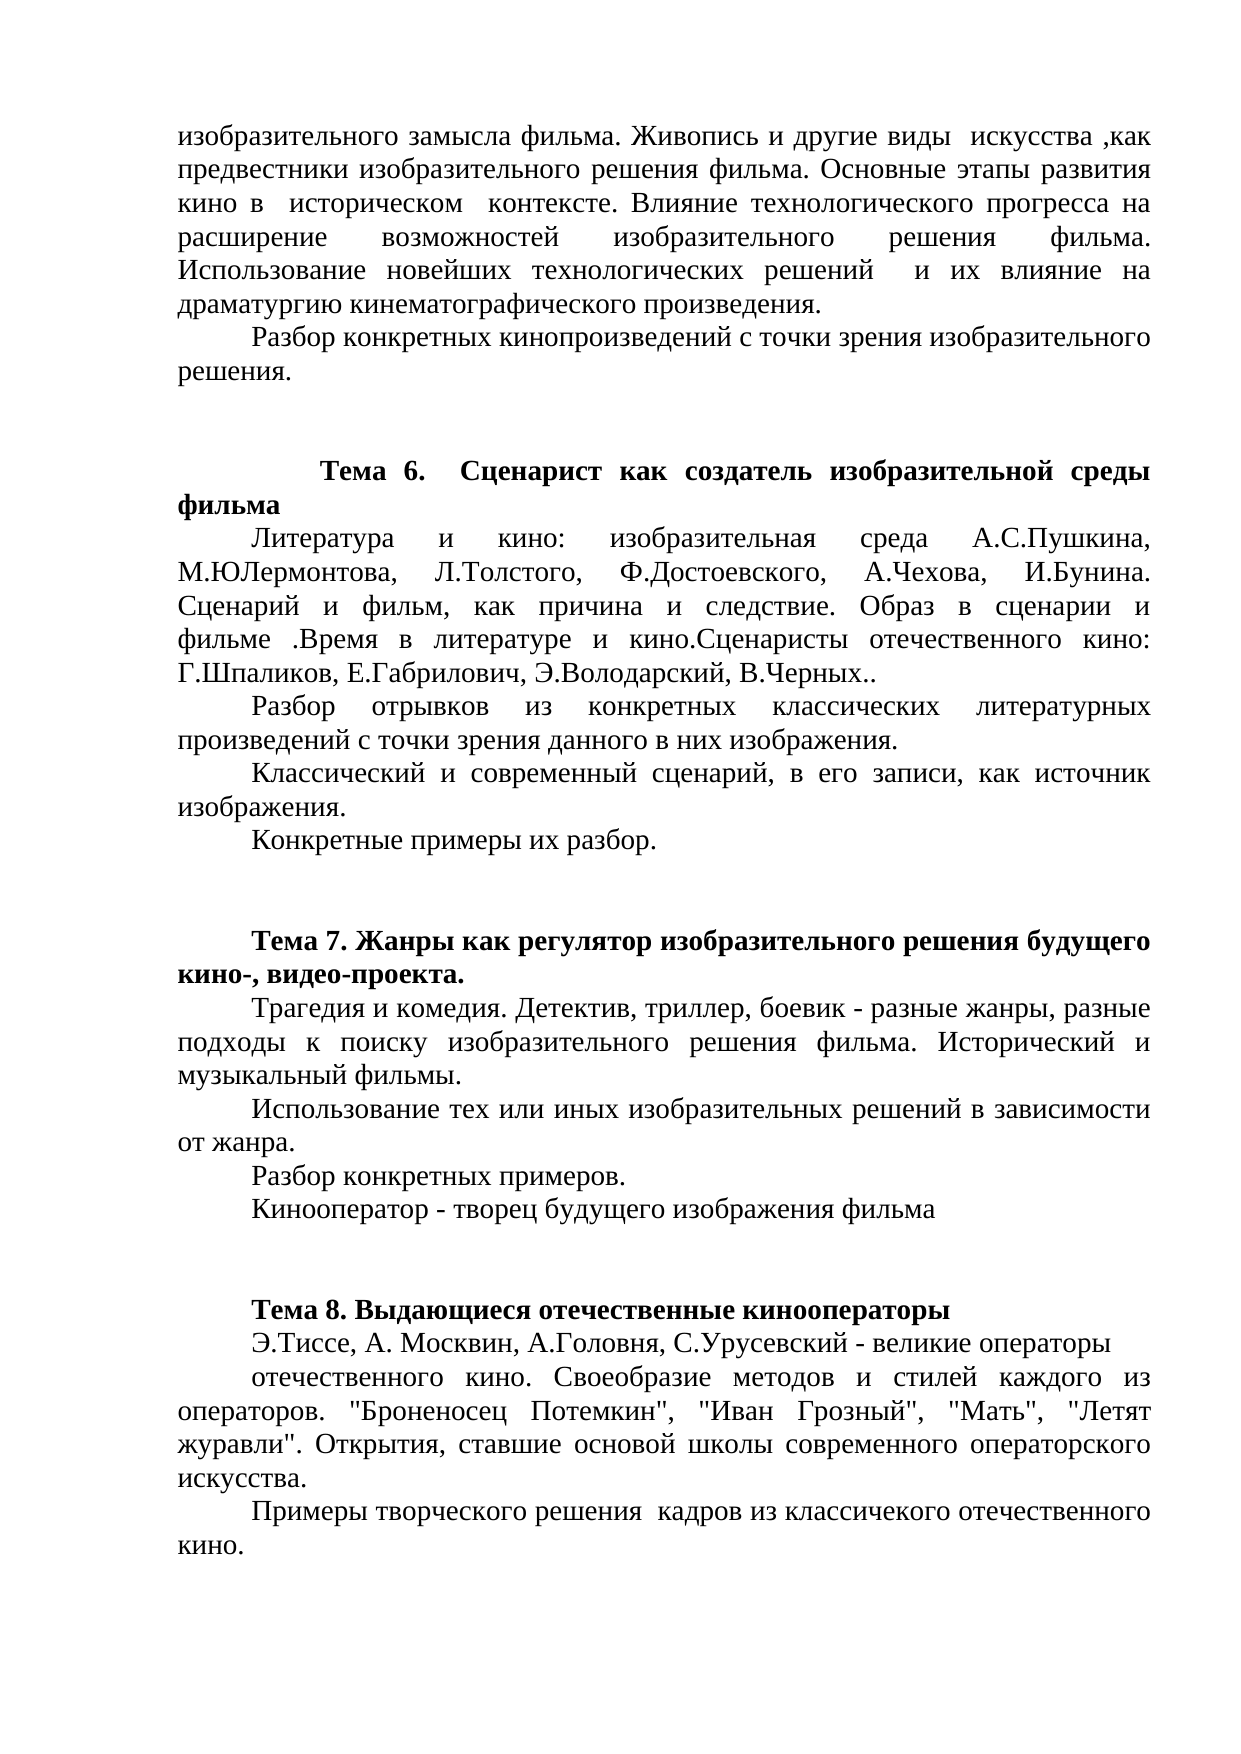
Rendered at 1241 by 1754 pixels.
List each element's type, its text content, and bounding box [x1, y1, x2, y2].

text Трагедия и комедия. Детектив, триллер, боевик - разные жанры, разные подходы к поиску изобразительного решения фильма. Исторический и музыкальный фильмы. [177, 990, 1152, 1091]
text Конкретные примеры их разбор. [177, 822, 1152, 856]
text Разбор конкретных примеров. [177, 1158, 1152, 1191]
text Тема 8. Выдающиеся отечественные кинооператоры [177, 1292, 1152, 1326]
text Э.Тиссе, А. Москвин, А.Головня, С.Урусевский - великие операторы [177, 1326, 1152, 1359]
text Разбор конкретных кинопроизведений с точки зрения изобразительного решения. [177, 319, 1152, 386]
text Тема 7. Жанры как регулятор изобразительного решения будущего кино-, видео-проекта. [177, 923, 1152, 990]
text отечественного кино. Своеобразие методов и стилей каждого из операторов. "Броненосец Потемкин", "Иван Грозный", "Мать", "Летят журавли". Открытия, ставшие основой школы современного операторского искусства. [177, 1359, 1152, 1493]
text Классический и современный сценарий, в его записи, как источник изображения. [177, 755, 1152, 822]
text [177, 118, 1152, 319]
text Разбор отрывков из конкретных классических литературных произведений с точки зрения данного в них изображения. [177, 688, 1152, 755]
text Кинооператор - творец будущего изображения фильма [177, 1191, 1152, 1225]
text Примеры творческого решения кадров из классичекого отечественного кино. [177, 1493, 1152, 1560]
text Использование тех или иных изобразительных решений в зависимости от жанра. [177, 1091, 1152, 1158]
text Тема 6. Сценарист как создатель изобразительной среды фильма [177, 453, 1152, 521]
text Литература и кино: изобразительная среда А.С.Пушкина, М.ЮЛермонтова, Л.Толстого, Ф.Достоевского, А.Чехова, И.Бунина. Сценарий и фильм, как причина и следствие. Образ в сценарии и фильме .Время в литературе и кино.Сценаристы отечественного кино: Г.Шпаликов, Е.Габрилович, Э.Володарский, В.Черных.. [177, 521, 1152, 688]
